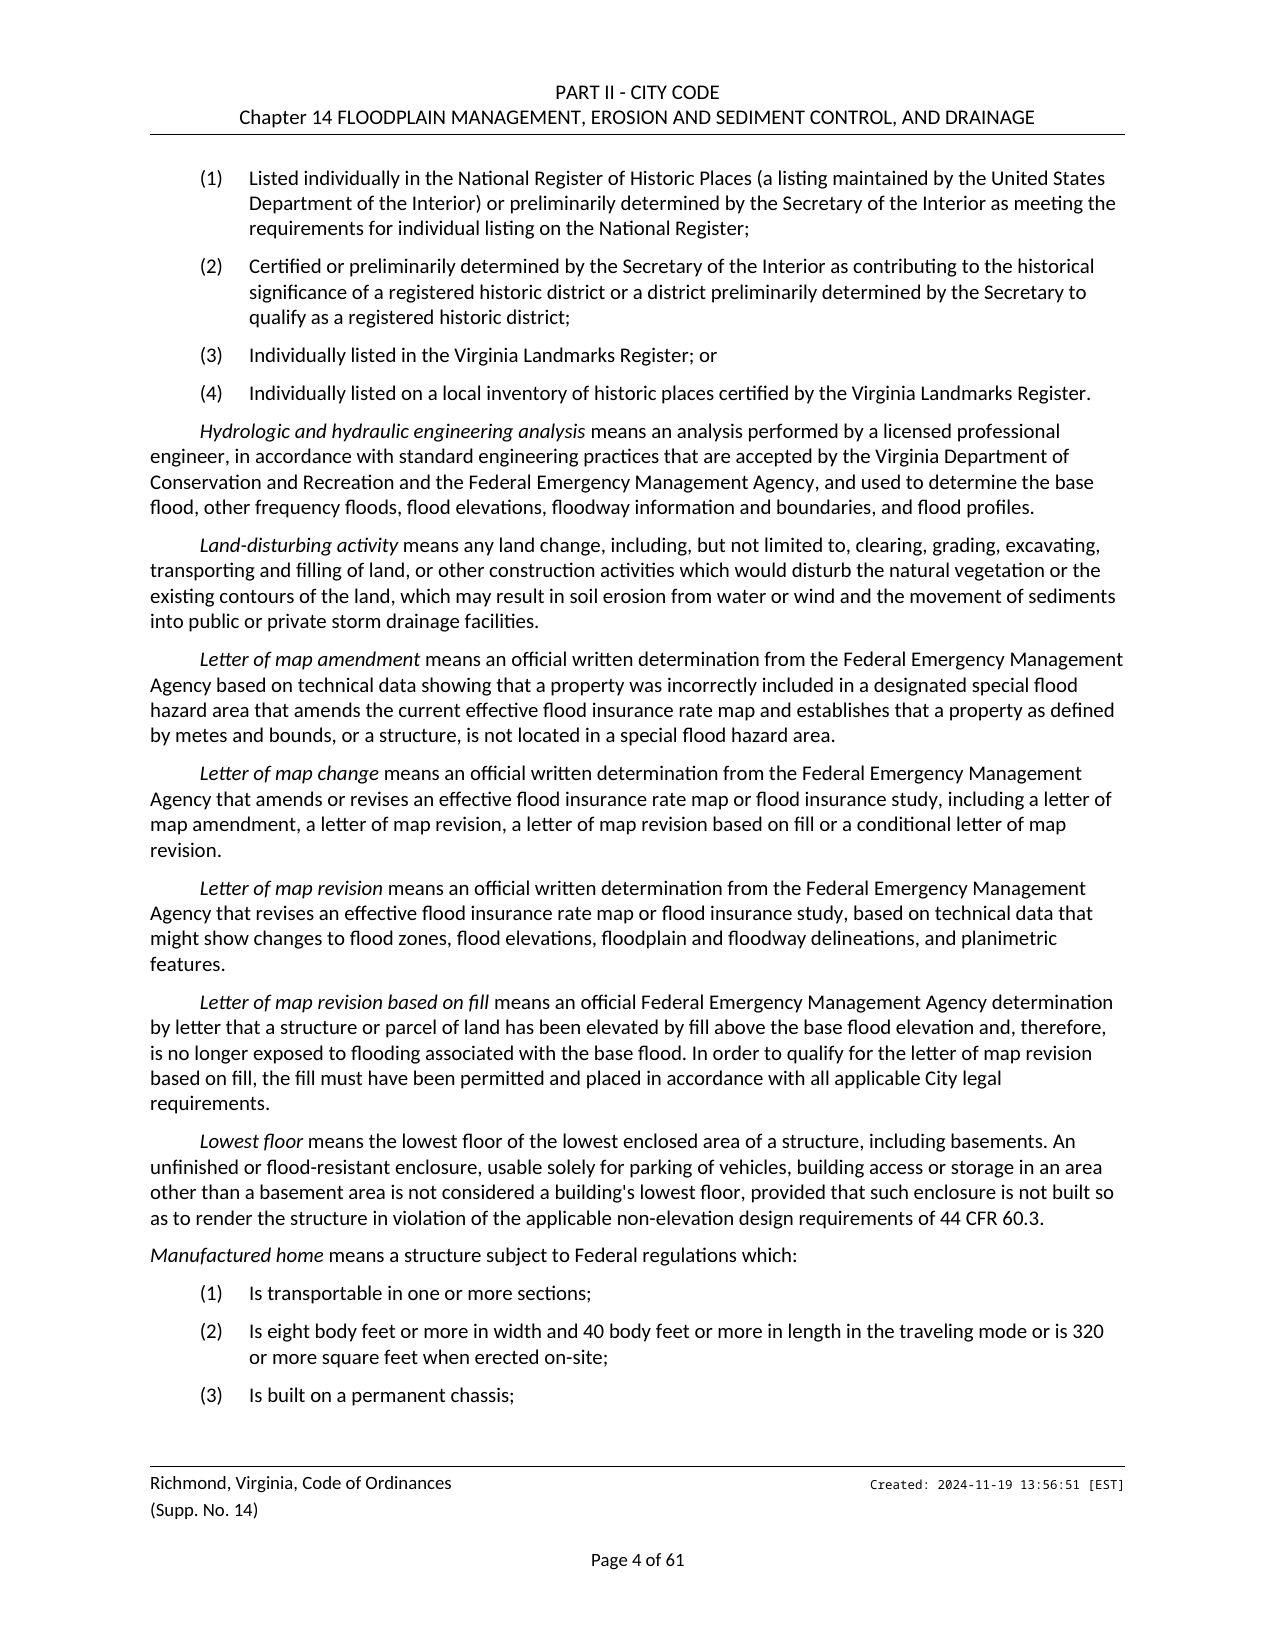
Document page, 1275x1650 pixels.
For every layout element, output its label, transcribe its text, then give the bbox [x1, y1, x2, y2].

list (3) Is built on a permanent chassis; [199, 1382, 1125, 1407]
list (3) Individually listed in the Virginia Landmarks Register; or [199, 342, 1125, 368]
list (2) Is eight body feet or more in width and 40 body feet or more in length in the traveling mode or is 320 or more square feet when erected on-site; [199, 1318, 1125, 1369]
text Land-disturbing activity means any land change, including, but not limited to, clearing, grading, excavating, transporting and filling of land, or other construction activities which would disturb the natural vegetation or the existing contours of the land, which may result in soil erosion from water or wind and the movement of sediments into public or private storm drainage facilities. [150, 532, 1125, 634]
list (1) Is transportable in one or more sections; [199, 1281, 1125, 1306]
text Letter of map revision means an official written determination from the Federal Emergency Management Agency that revises an effective flood insurance rate map or flood insurance study, based on technical data that might show changes to flood zones, flood elevations, floodplain and floodway delineations, and planimetric features. [150, 875, 1125, 976]
list (2) Certified or preliminarily determined by the Secretary of the Interior as contributing to the historical significance of a registered historic district or a district preliminarily determined by the Secretary to qualify as a registered historic district; [199, 253, 1125, 330]
text Letter of map revision based on fill means an official Federal Emergency Management Agency determination by letter that a structure or parcel of land has been elevated by fill above the base flood elevation and, therefore, is no longer exposed to flooding associated with the base flood. In order to qualify for the letter of map revision based on fill, the fill must have been permitted and placed in accordance with all applicable City legal requirements. [150, 989, 1125, 1116]
text Lowest floor means the lowest floor of the lowest enclosed area of a structure, including basements. An unfinished or flood-resistant enclosure, usable solely for parking of vehicles, building access or storage in an area other than a basement area is not considered a building's lowest floor, provided that such enclosure is not built so as to render the structure in violation of the applicable non-elevation design requirements of 44 CFR 60.3. [150, 1128, 1125, 1230]
text Letter of map change means an official written determination from the Federal Emergency Management Agency that amends or revises an effective flood insurance rate map or flood insurance study, including a letter of map amendment, a letter of map revision, a letter of map revision based on fill or a conditional letter of map revision. [150, 761, 1125, 862]
text Hydrologic and hydraulic engineering analysis means an analysis performed by a licensed professional engineer, in accordance with standard engineering practices that are accepted by the Virginia Department of Conservation and Recreation and the Federal Emergency Management Agency, and used to determine the base flood, other frequency floods, flood elevations, floodway information and boundaries, and flood profiles. [150, 418, 1125, 520]
text Manufactured home means a structure subject to Federal regulations which: [150, 1243, 1125, 1268]
list (1) Listed individually in the National Register of Historic Places (a listing maintained by the United States Department of the Interior) or preliminarily determined by the Secretary of the Interior as meeting the requirements for individual listing on the National Register; [199, 165, 1125, 241]
list (4) Individually listed on a local inventory of historic places certified by the Virginia Landmarks Register. [199, 380, 1125, 406]
text Letter of map amendment means an official written determination from the Federal Emergency Management Agency based on technical data showing that a property was incorrectly included in a designated special flood hazard area that amends the current effective flood insurance rate map and establishes that a property as defined by metes and bounds, or a structure, is not located in a special flood hazard area. [150, 646, 1125, 748]
